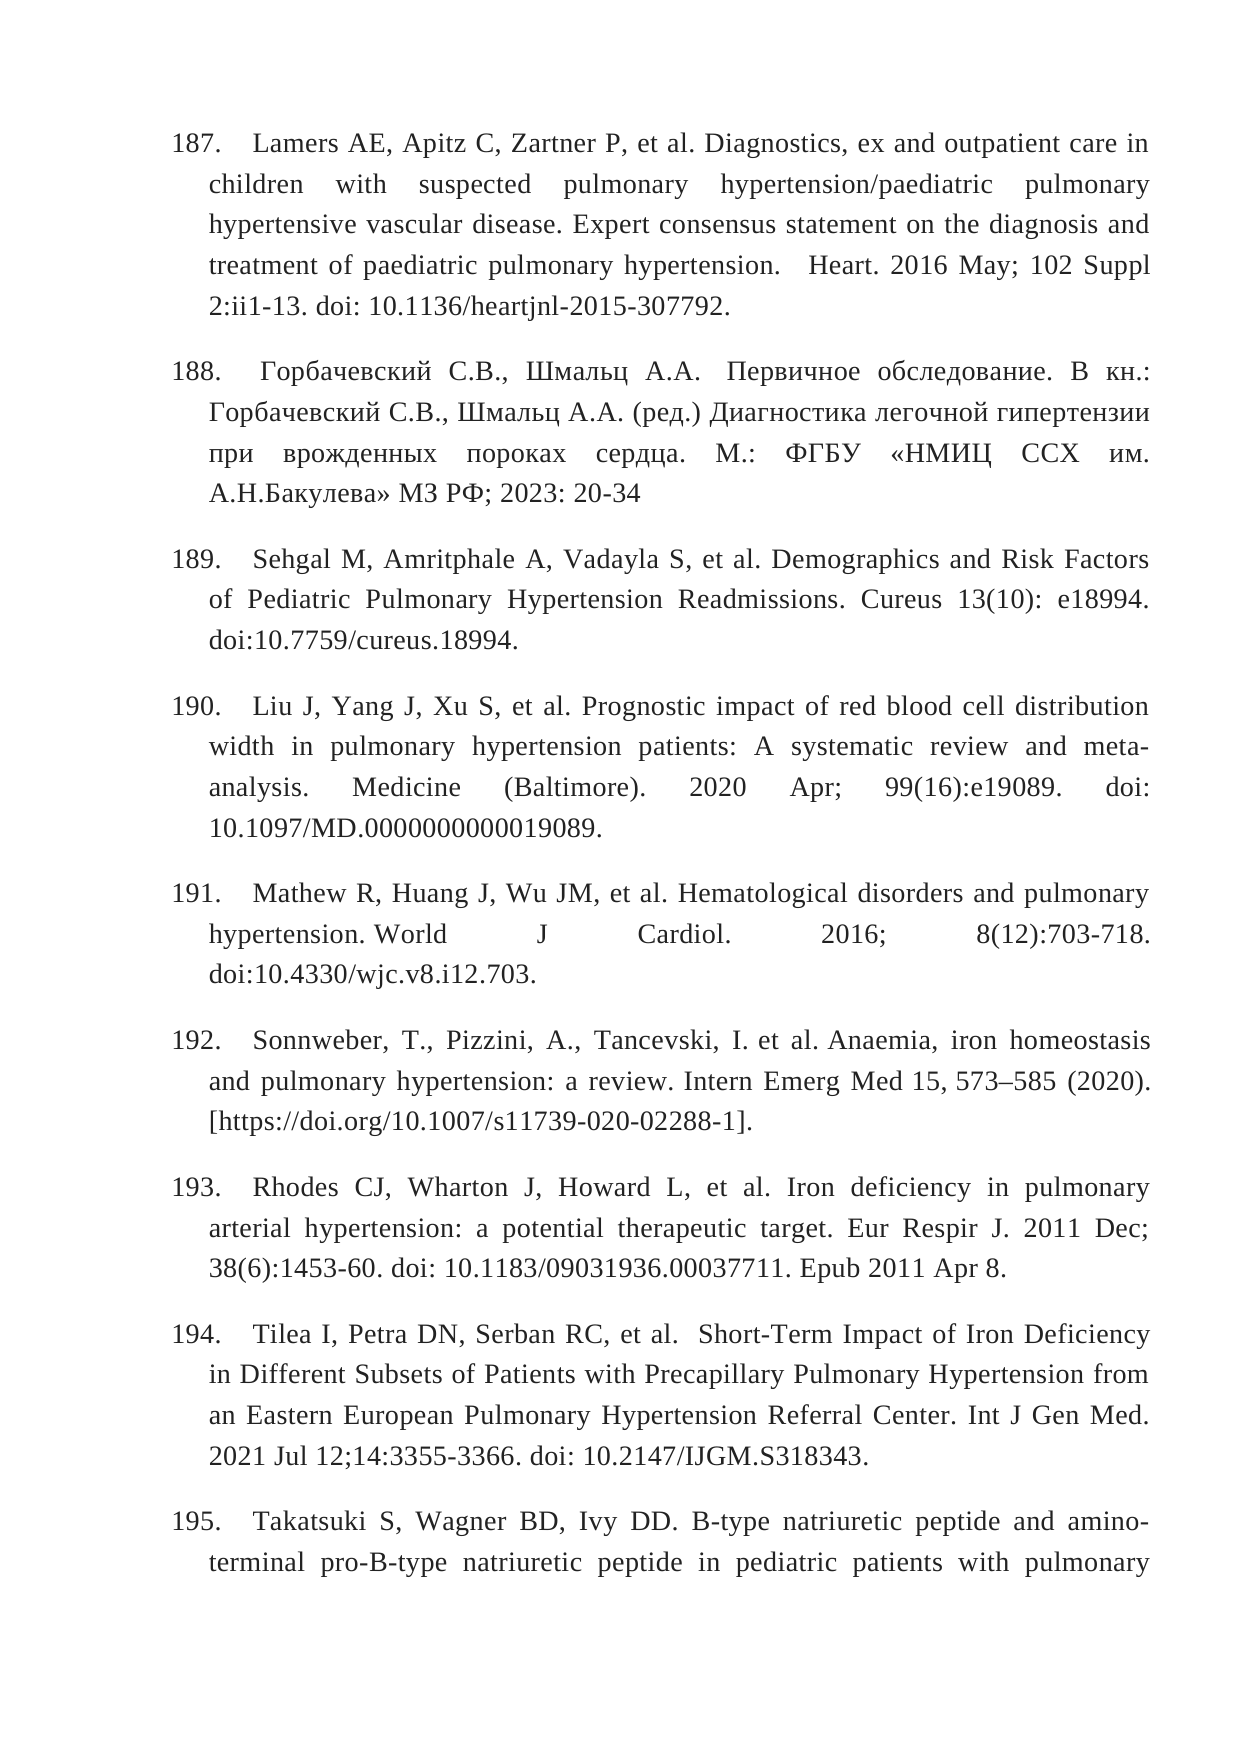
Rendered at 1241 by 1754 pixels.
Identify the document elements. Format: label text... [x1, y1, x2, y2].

list Sonnweber, T., Pizzini, A., Tancevski, I. et al. Anaemia, iron homeostasis and pulmonary hypertension: a review. Intern Emerg Med 15, 573–585 (2020). [https://doi.org/10.1007/s11739-020-02288-1]. [171, 1015, 1152, 1137]
list Sehgal M, Amritphale A, Vadayla S, et al. Demographics and Risk Factors of Pediatric Pulmonary Hypertension Readmissions. Cureus 13(10): e18994. doi:10.7759/cureus.18994. [171, 534, 1152, 656]
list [171, 1496, 1152, 1577]
list Tilea I, Petra DN, Serban RC, et al. Short-Term Impact of Iron Deficiency in Different Subsets of Patients with Precapillary Pulmonary Hypertension from an Eastern European Pulmonary Hypertension Referral Center. Int J Gen Med. 2021 Jul 12;14:3355-3366. doi: 10.2147/IJGM.S318343. [171, 1309, 1152, 1471]
list Liu J, Yang J, Xu S, et al. Prognostic impact of red blood cell distribution width in pulmonary hypertension patients: A systematic review and meta-analysis. Medicine (Baltimore). 2020 Apr; 99(16):e19089. doi: 10.1097/MD.0000000000019089. [171, 681, 1152, 843]
list Lamers AE, Apitz C, Zartner P, et al. Diagnostics, ex and outpatient care in children with suspected pulmonary hypertension/paediatric pulmonary hypertensive vascular disease. Expert consensus statement on the diagnosis and treatment of paediatric pulmonary hypertension. Heart. 2016 May; 102 Suppl 2:ii1-13. doi: 10.1136/heartjnl-2015-307792. [171, 118, 1152, 321]
list Rhodes CJ, Wharton J, Howard L, et al. Iron deficiency in pulmonary arterial hypertension: a potential therapeutic target. Eur Respir J. 2011 Dec; 38(6):1453-60. doi: 10.1183/09031936.00037711. Epub 2011 Apr 8. [171, 1162, 1152, 1284]
list Mathew R, Huang J, Wu JM, et al. Hematological disorders and pulmonary hypertension. World J Cardiol. 2016; 8(12):703-718. doi:10.4330/wjc.v8.i12.703. [171, 868, 1152, 990]
list Горбачевский С.В., Шмальц А.А. Первичное обследование. В кн.: Горбачевский С.В., Шмальц А.А. (ред.) Диагностика легочной гипертензии при врожденных пороках сердца. М.: ФГБУ «НМИЦ ССХ им. А.Н.Бакулева» МЗ РФ; 2023: 20-34 [171, 346, 1152, 509]
